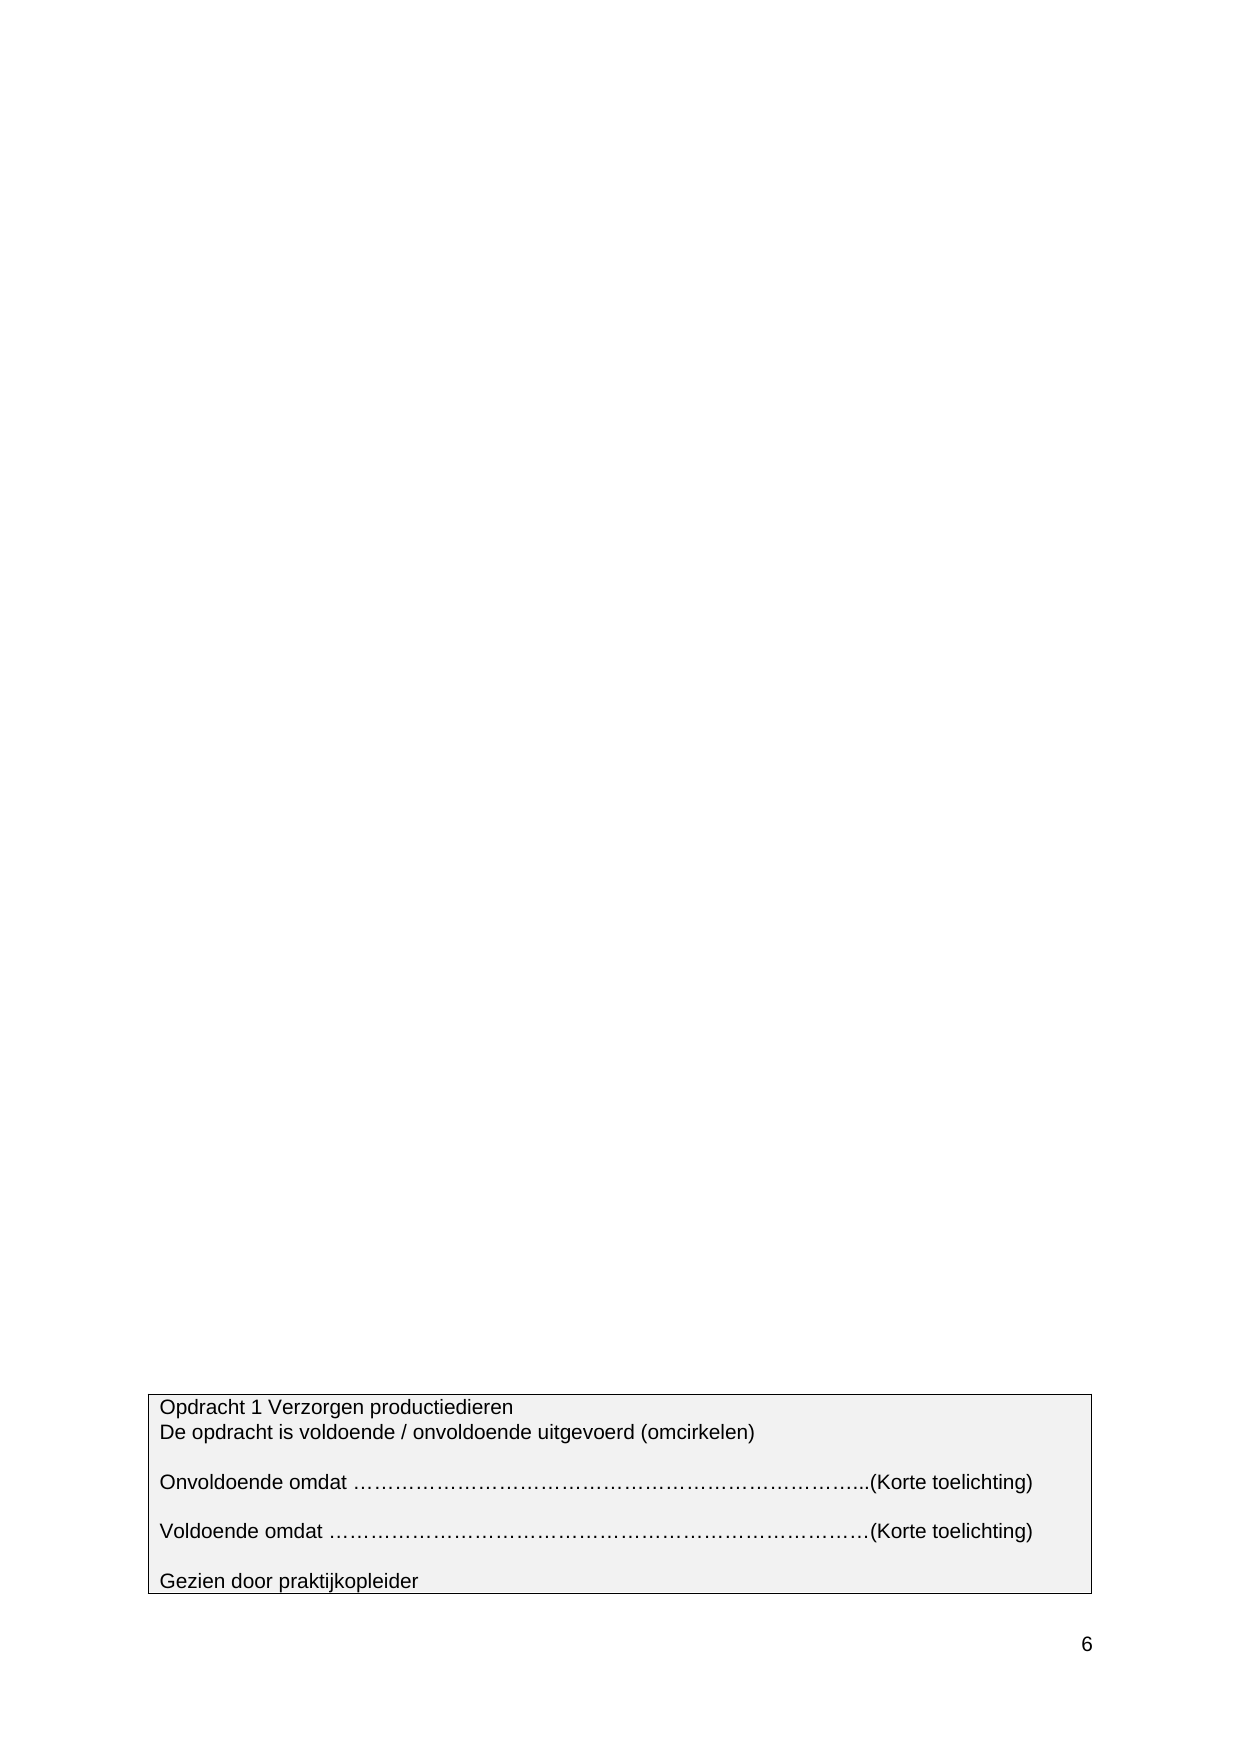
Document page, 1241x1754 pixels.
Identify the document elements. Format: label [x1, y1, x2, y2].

table_header [149, 1395, 1091, 1592]
